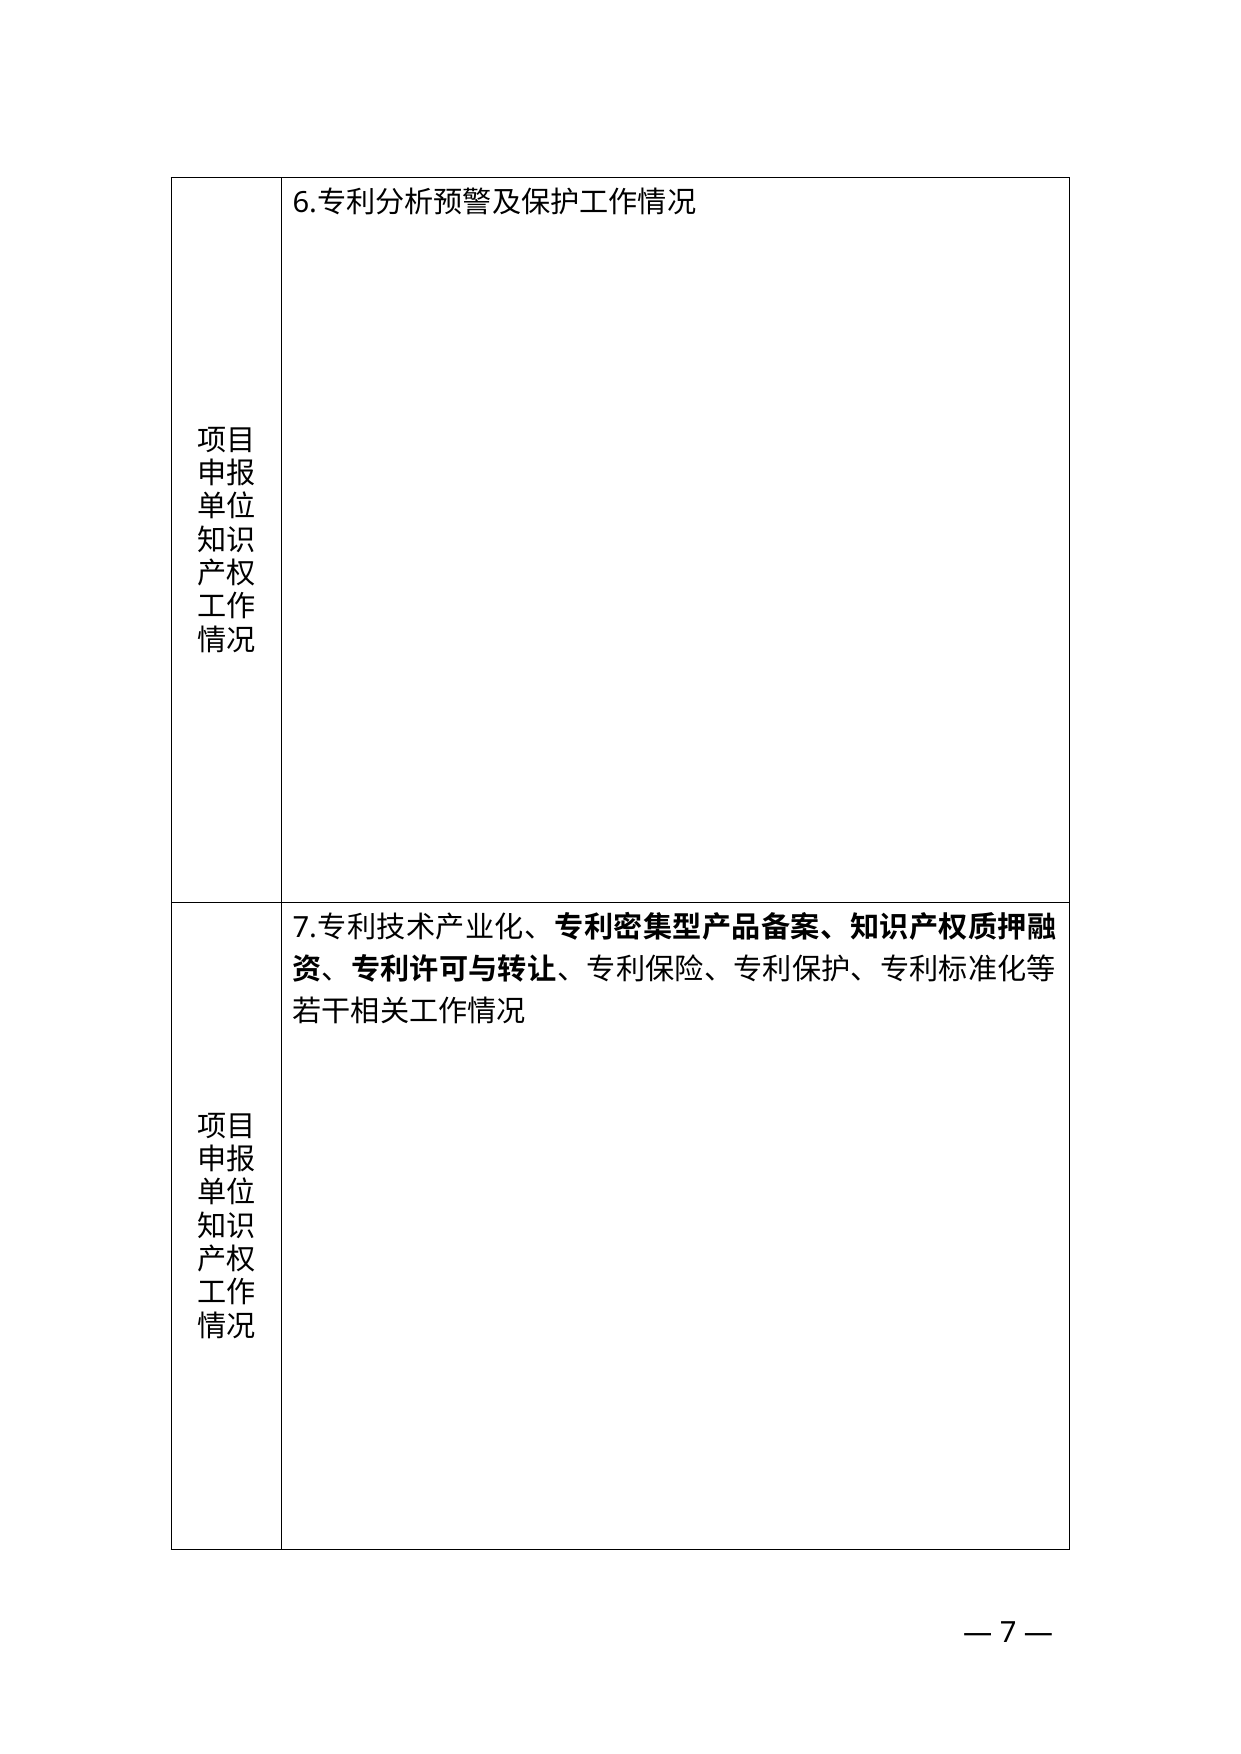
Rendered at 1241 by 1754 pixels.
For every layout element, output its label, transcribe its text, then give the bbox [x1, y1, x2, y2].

table_cell 7.专利技术产业化、专利密集型产品备案、知识产权质押融资、专利许可与转让、专利保险、专利保护、专利标准化等若干相关工作情况 [282, 903, 1069, 1549]
table_cell 项目申报单位知识产权工作情况 [172, 178, 281, 902]
table_cell 项目申报单位知识产权工作情况 [172, 903, 281, 1549]
table_cell 6.专利分析预警及保护工作情况 [282, 178, 1069, 902]
